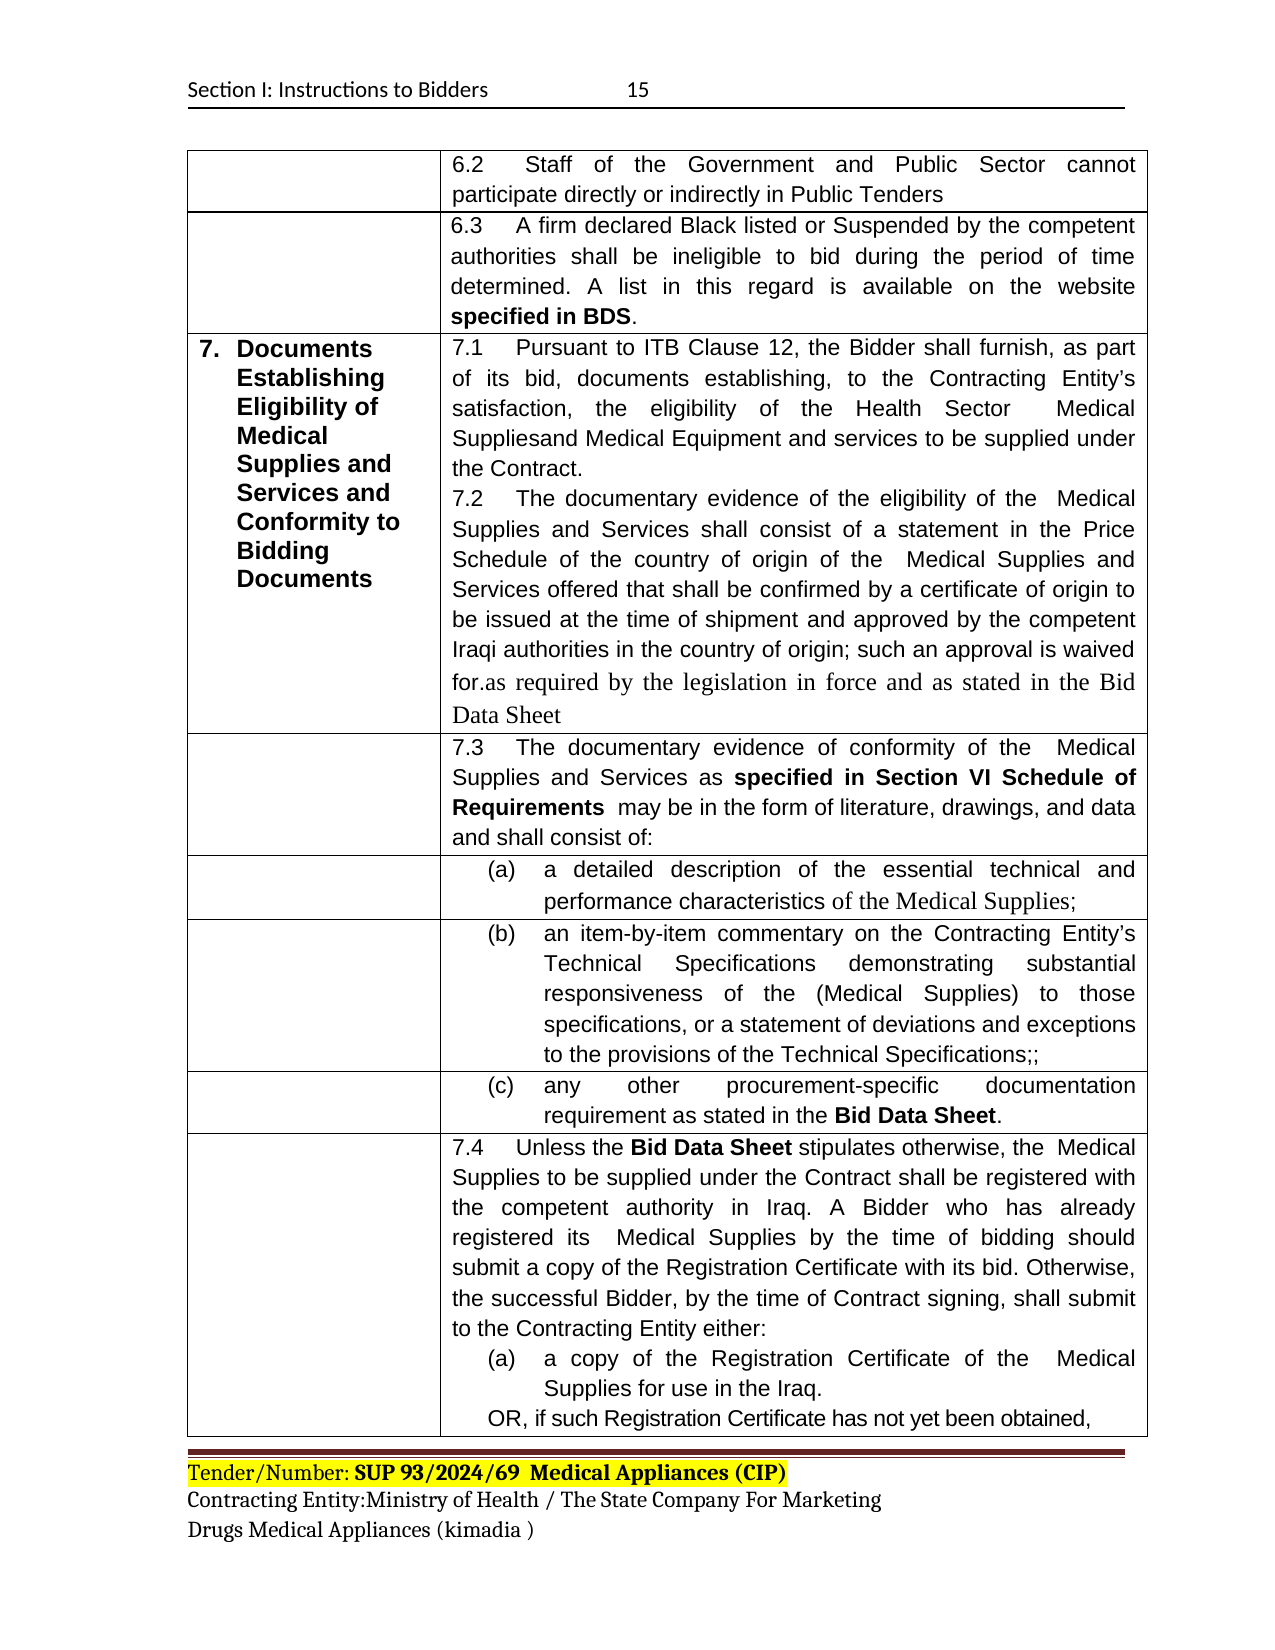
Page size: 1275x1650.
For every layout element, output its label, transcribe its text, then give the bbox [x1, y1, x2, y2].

table_cell [188, 213, 440, 333]
table_cell (b) an item-by-item commentary on the Contracting Entity’s Technical Specifications demonstrating substantial responsiveness of the (Medical Supplies) to those specifications, or a statement of deviations and exceptions to the provisions of the Technical Specifications;; [441, 920, 1147, 1071]
table_cell [188, 856, 440, 919]
table_cell [188, 734, 440, 854]
table_cell 7.3 The documentary evidence of conformity of the Medical Supplies and Services as specified in Section VI Schedule of Requirements may be in the form of literature, drawings, and data and shall consist of: [441, 734, 1147, 854]
table_cell 6.3 A firm declared Black listed or Suspended by the competent authorities shall be ineligible to bid during the period of time determined. A list in this regard is available on the website specified in BDS. [441, 213, 1147, 333]
table_cell 7.1 Pursuant to ITB Clause 12, the Bidder shall furnish, as part of its bid, documents establishing, to the Contracting Entity’s satisfaction, the eligibility of the Health Sector Medical Suppliesand Medical Equipment and services to be supplied under the Contract. 7.2 The documentary evidence of the eligibility of the Medical Supplies and Services shall consist of a statement in the Price Schedule of the country of origin of the Medical Supplies and Services offered that shall be confirmed by a certificate of origin to be issued at the time of shipment and approved by the competent Iraqi authorities in the country of origin; such an approval is waived for.as required by the legislation in force and as stated in the Bid Data Sheet [441, 334, 1147, 733]
table_cell [188, 1072, 440, 1132]
table_cell 7. Documents Establishing Eligibility of Medical Supplies and Services and Conformity to Bidding Documents [188, 334, 440, 733]
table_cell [441, 1134, 1147, 1436]
table_cell [188, 920, 440, 1071]
table_cell (c) any other procurement-specific documentation requirement as stated in the Bid Data Sheet. [441, 1072, 1147, 1132]
table_cell [188, 151, 440, 211]
table_cell (a) a detailed description of the essential technical and performance characteristics of the Medical Supplies; [441, 856, 1147, 919]
table_cell 6.2 Staff of the Government and Public Sector cannot participate directly or indirectly in Public Tenders [441, 151, 1147, 211]
table_cell [188, 1134, 440, 1436]
